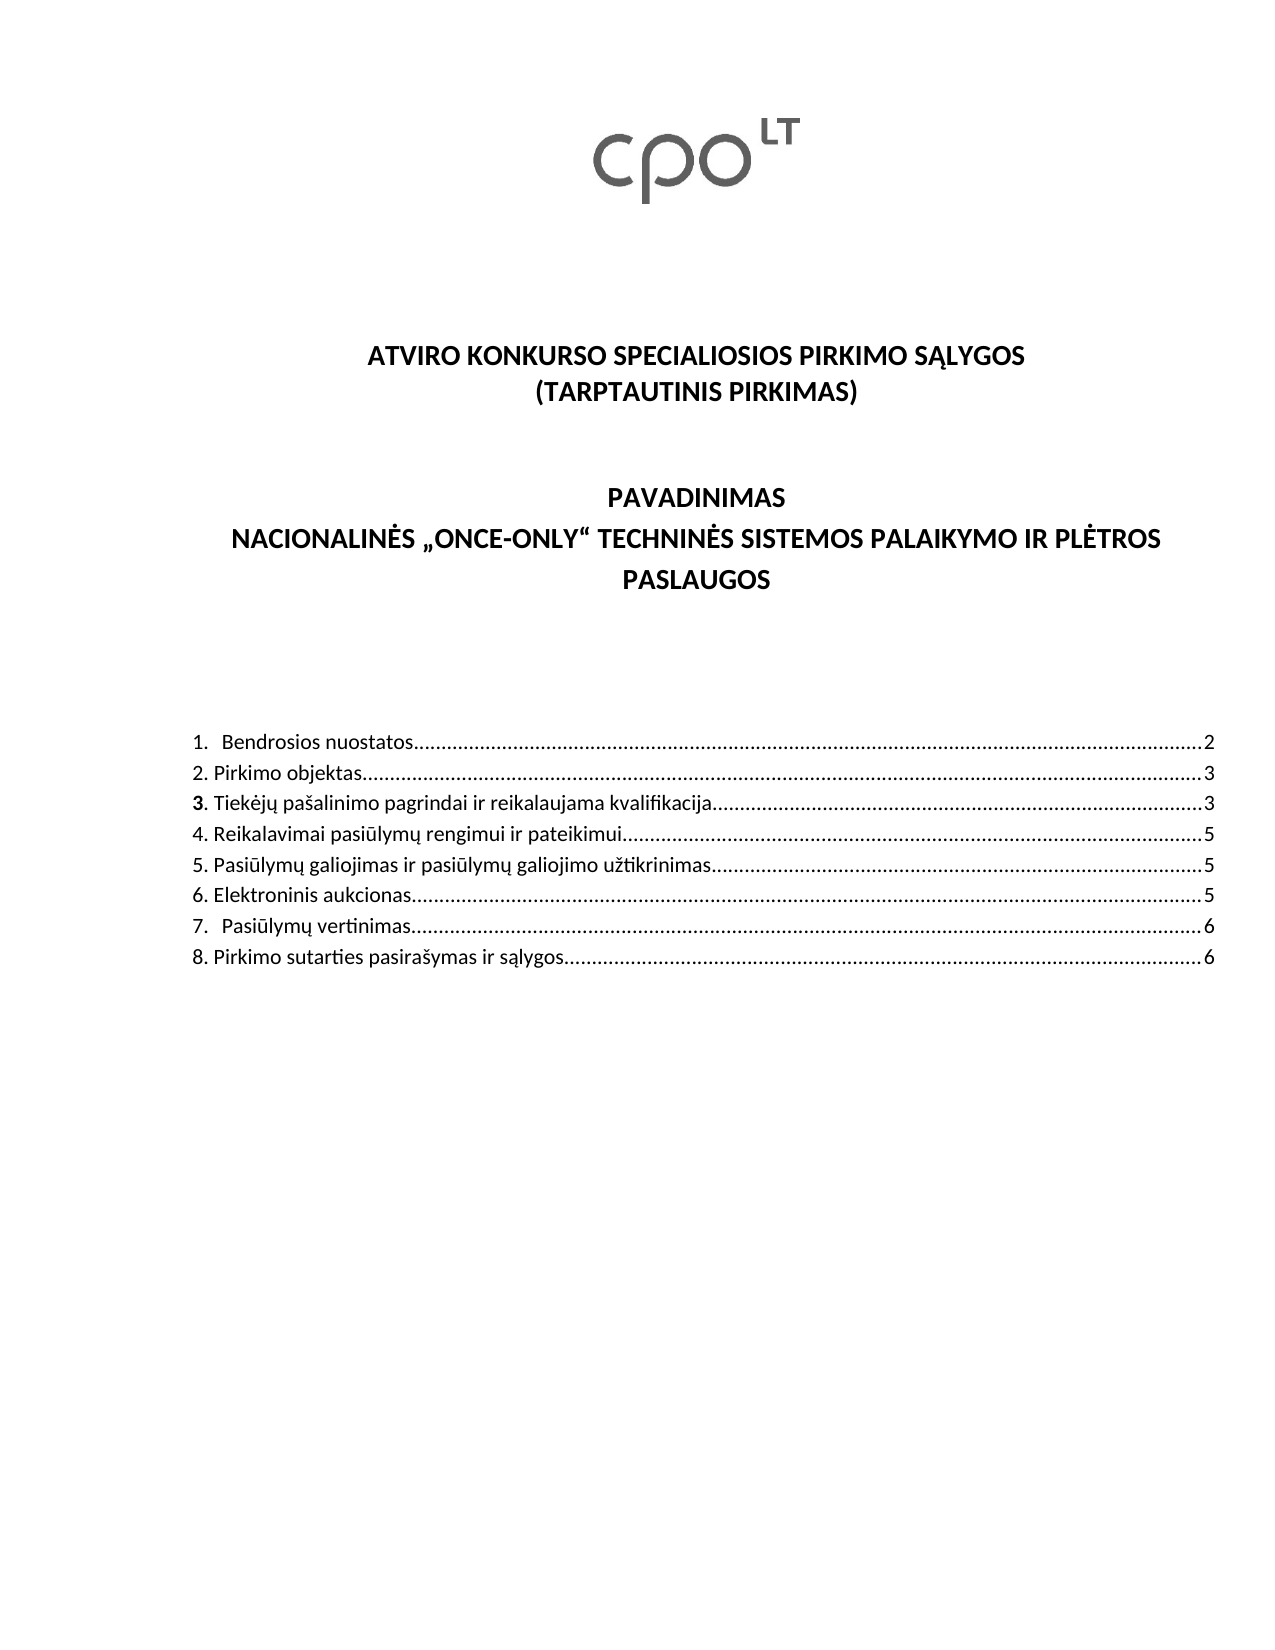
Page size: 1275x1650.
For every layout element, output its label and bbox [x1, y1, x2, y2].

picture [593, 118, 800, 204]
